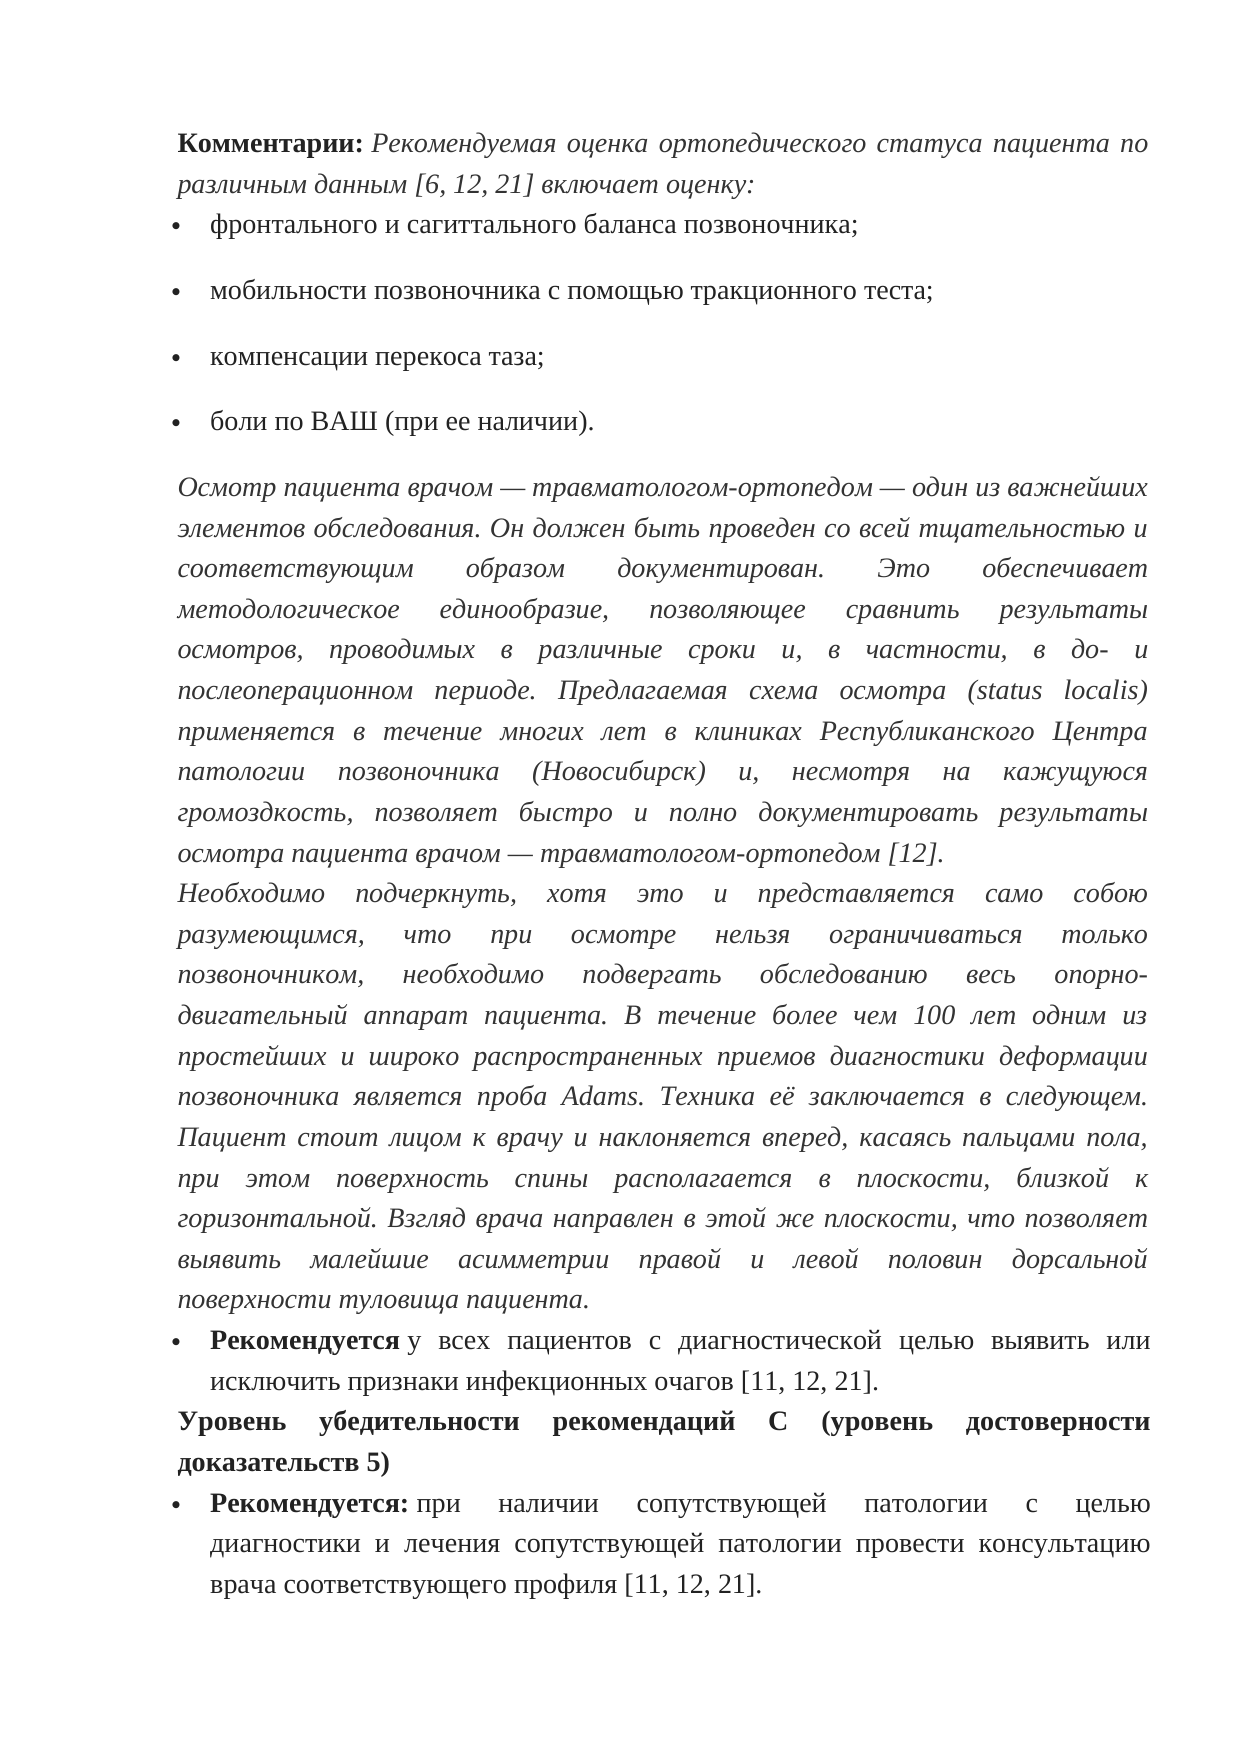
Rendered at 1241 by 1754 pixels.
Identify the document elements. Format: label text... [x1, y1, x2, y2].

list компенсации перекоса таза; [172, 331, 1152, 371]
list боли по ВАШ (при ее наличии). [172, 396, 1152, 437]
list Рекомендуется: при наличии сопутствующей патологии с целью диагностики и лечения сопутствующей патологии провести консультацию врача соответствующего профиля [11, 12, 21]. [172, 1477, 1152, 1599]
text Уровень убедительности рекомендаций С (уровень достоверности доказательств 5) [177, 1396, 1152, 1477]
list мобильности позвоночника с помощью тракционного теста; [172, 265, 1152, 306]
list Рекомендуется у всех пациентов с диагностической целью выявить или исключить признаки инфекционных очагов [11, 12, 21]. [172, 1315, 1152, 1396]
text Комментарии: Рекомендуемая оценка ортопедического статуса пациента по различным данным [6, 12, 21] включает оценку: [177, 118, 1152, 199]
text Осмотр пациента врачом — травматологом-ортопедом — один из важнейших элементов обследования. Он должен быть проведен со всей тщательностью и соответствующим образом документирован. Это обеспечивает методологическое единообразие, позволяющее сравнить результаты осмотров, проводимых в различные сроки и, в частности, в до- и послеоперационном периоде. Предлагаемая схема осмотра (status localis) применяется в течение многих лет в клиниках Республиканского Центра патологии позвоночника (Новосибирск) и, несмотря на кажущуюся громоздкость, позволяет быстро и полно документировать результаты осмотра пациента врачом — травматологом-ортопедом [12]. [177, 462, 1152, 868]
text Необходимо подчеркнуть, хотя это и представляется само собою разумеющимся, что при осмотре нельзя ограничиваться только позвоночником, необходимо подвергать обследованию весь опорно-двигательный аппарат пациента. В течение более чем 100 лет одним из простейших и широко распространенных приемов диагностики деформации позвоночника является проба Adams. Техника её заключается в следующем. Пациент стоит лицом к врачу и наклоняется вперед, касаясь пальцами пола, при этом поверхность спины располагается в плоскости, близкой к горизонтальной. Взгляд врача направлен в этой же плоскости, что позволяет выявить малейшие асимметрии правой и левой половин дорсальной поверхности туловища пациента. [177, 868, 1152, 1315]
list фронтального и сагиттального баланса позвоночника; [172, 199, 1152, 240]
